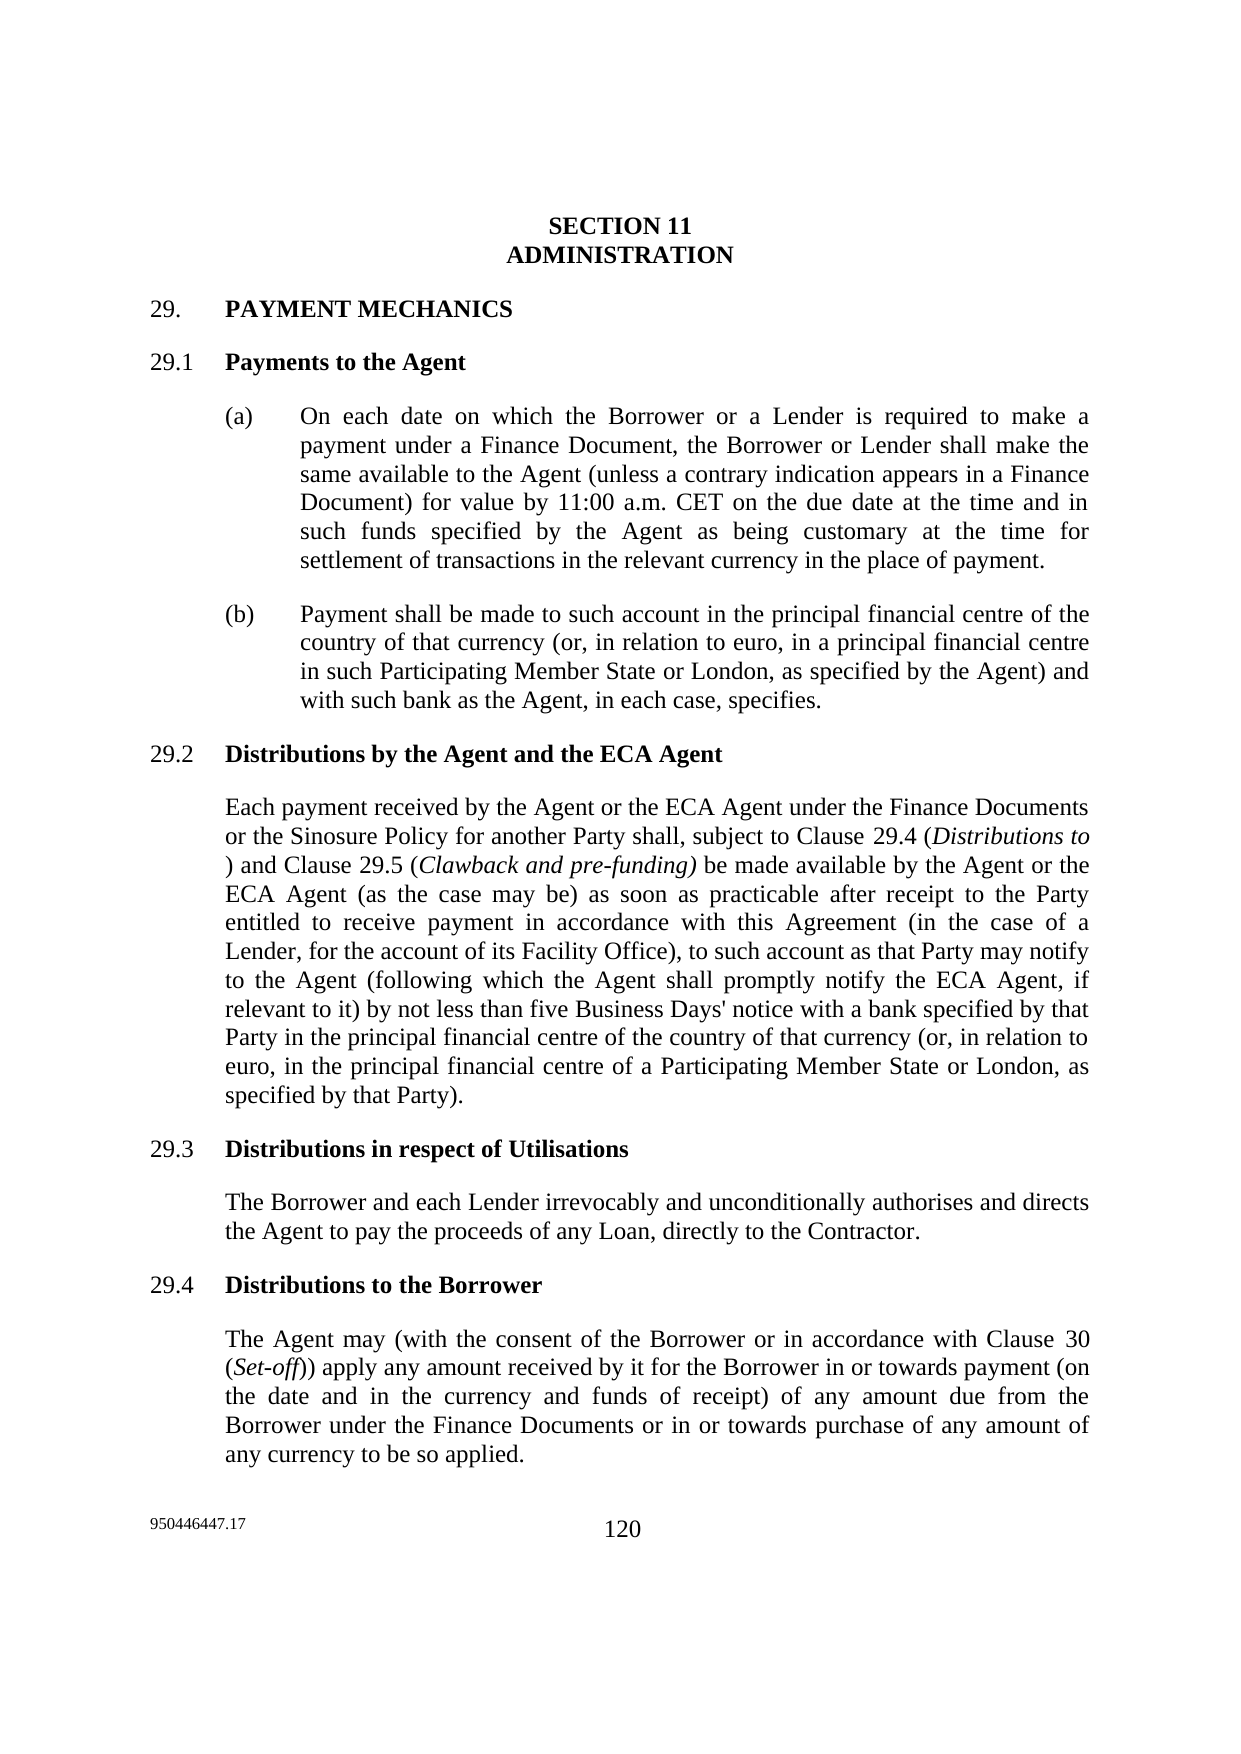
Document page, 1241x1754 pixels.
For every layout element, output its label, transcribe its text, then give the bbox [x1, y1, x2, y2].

text Distributions in respect of Utilisations [150, 1134, 1090, 1162]
text Distributions to the Borrower [150, 1270, 1090, 1299]
text Distributions by the Agent and the ECA Agent [150, 739, 1090, 767]
text Payments to the Agent [150, 347, 1090, 376]
text On each date on which the Borrower or a Lender is required to make a payment under a Finance Document, the Borrower or Lender shall make the same available to the Agent (unless a contrary indication appears in a Finance Document) for value by 11:00 a.m. CET on the due date at the time and in such funds specified by the Agent as being customary at the time for settlement of transactions in the relevant currency in the place of payment. [225, 401, 1090, 574]
text Payment mechanics [150, 294, 1090, 322]
text The Borrower and each Lender irrevocably and unconditionally authorises and directs the Agent to pay the proceeds of any Loan, directly to the Contractor. [225, 1187, 1090, 1245]
text Payment shall be made to such account in the principal financial centre of the country of that currency (or, in relation to euro, in a principal financial centre in such Participating Member State or London, as specified by the Agent) and with such bank as the Agent, in each case, specifies. [225, 599, 1090, 714]
text The Agent may (with the consent of the Borrower or in accordance with Clause 30 (Set-off)) apply any amount received by it for the Borrower in or towards payment (on the date and in the currency and funds of receipt) of any amount due from the Borrower under the Finance Documents or in or towards purchase of any amount of any currency to be so applied. [225, 1324, 1090, 1467]
text ADMINISTRATION [150, 240, 1090, 269]
text SECTION 11 [150, 211, 1090, 240]
text Each payment received by the Agent or the ECA Agent under the Finance Documents or the Sinosure Policy for another Party shall, subject to Clause 29.4 (Distributions to ) and Clause 29.5 (Clawback and pre-funding) be made available by the Agent or the ECA Agent (as the case may be) as soon as practicable after receipt to the Party entitled to receive payment in accordance with this Agreement (in the case of a Lender, for the account of its Facility Office), to such account as that Party may notify to the Agent (following which the Agent shall promptly notify the ECA Agent, if relevant to it) by not less than five Business Days' notice with a bank specified by that Party in the principal financial centre of the country of that currency (or, in relation to euro, in the principal financial centre of a Participating Member State or London, as specified by that Party). [225, 792, 1090, 1109]
